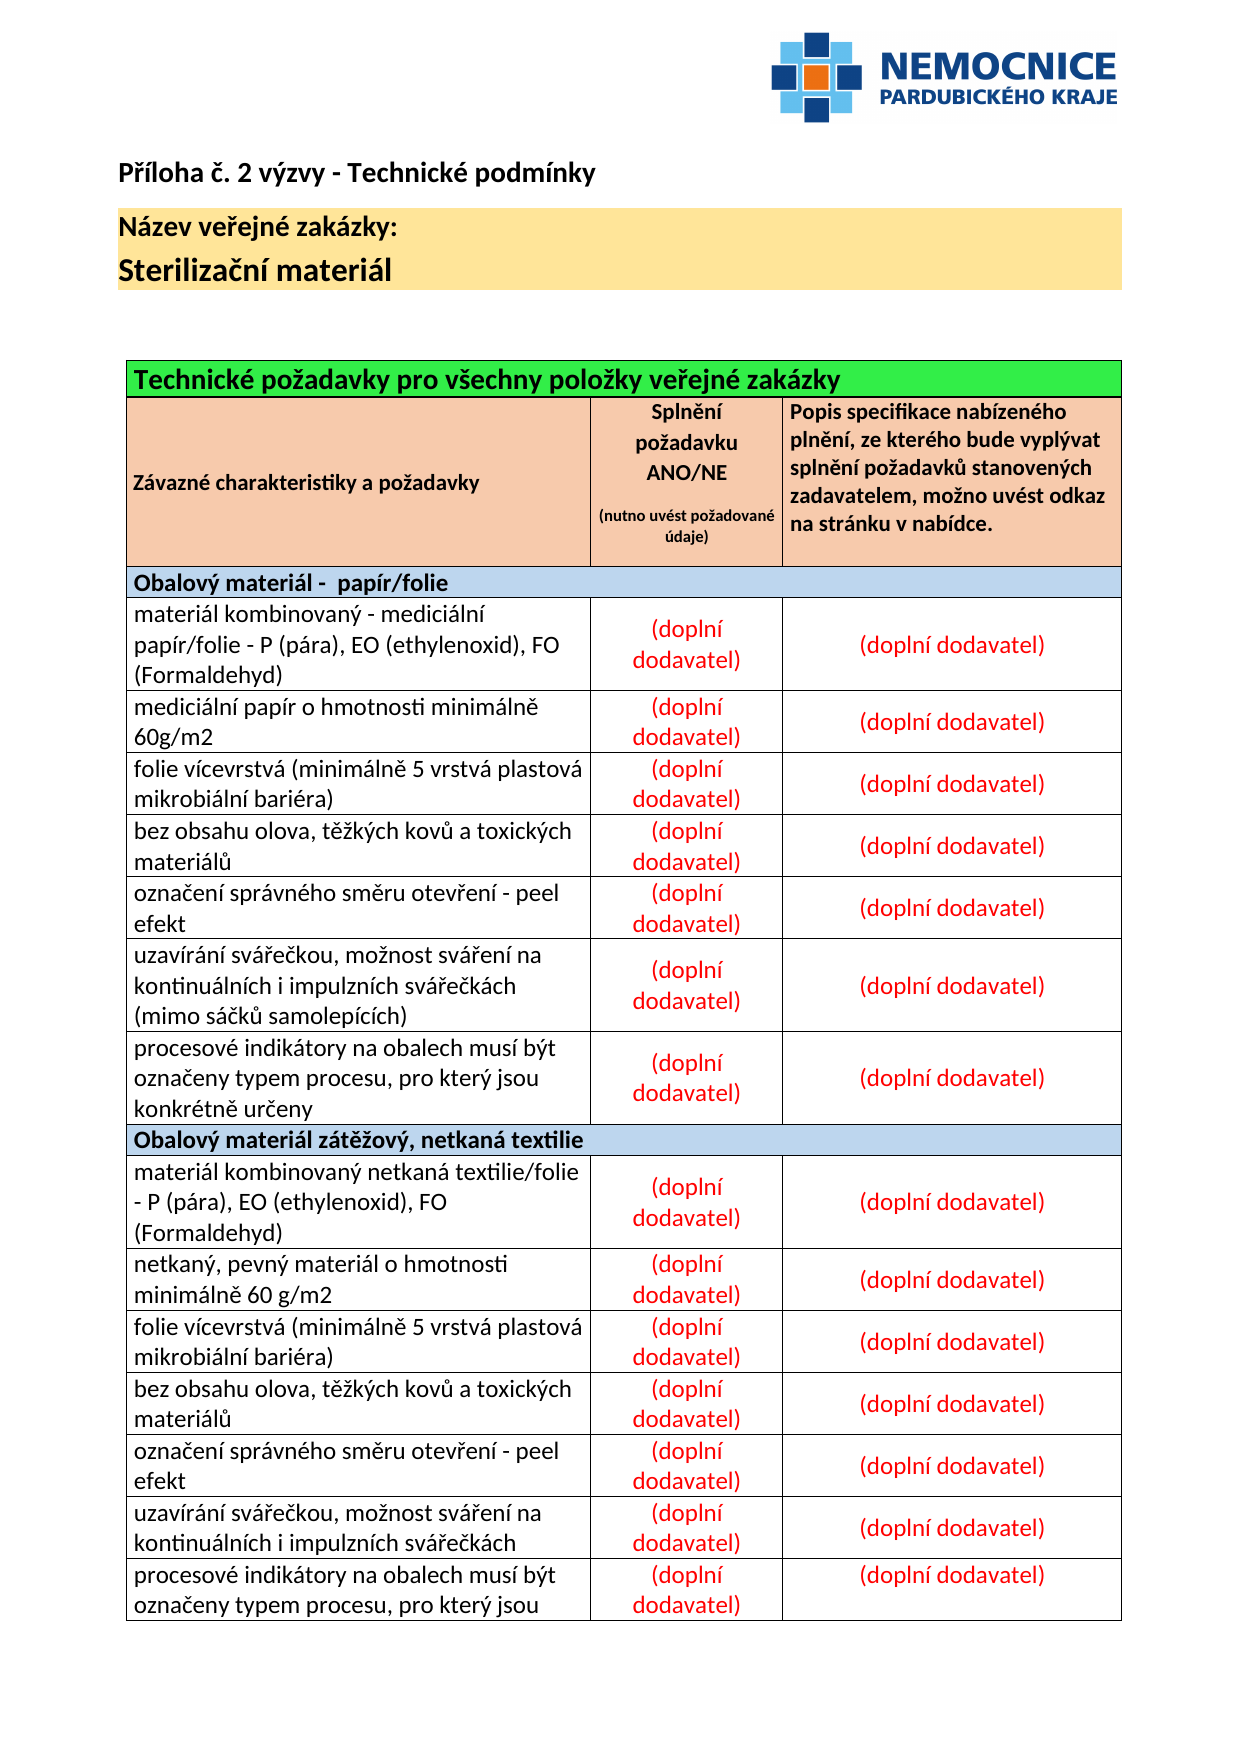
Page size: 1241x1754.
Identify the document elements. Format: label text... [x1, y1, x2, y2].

table_cell mediciální papír o hmotnosti minimálně 60g/m2 [127, 691, 590, 752]
text Název veřejné zakázky: Sterilizační materiál [118, 208, 1122, 290]
table_cell materiál kombinovaný netkaná textilie/folie - P (pára), EO (ethylenoxid), FO (Formaldehyd) [127, 1156, 590, 1248]
table_cell Splnění požadavku ANO/NE (nutno uvést požadované údaje) [591, 398, 782, 566]
table_cell (doplní dodavatel) [591, 1559, 782, 1620]
picture [770, 31, 1117, 124]
table_cell (doplní dodavatel) [783, 598, 1121, 690]
table_cell (doplní dodavatel) [783, 877, 1121, 938]
table_cell (doplní dodavatel) [591, 1435, 782, 1496]
table_cell (doplní dodavatel) [783, 1497, 1121, 1558]
table_cell (doplní dodavatel) [591, 815, 782, 876]
table_header Technické požadavky pro všechny položky veřejné zakázky [127, 361, 1121, 396]
table_cell (doplní dodavatel) [783, 1156, 1121, 1248]
table_cell (doplní dodavatel) [783, 691, 1121, 752]
table_cell (doplní dodavatel) [783, 939, 1121, 1031]
table_cell (doplní dodavatel) [591, 1156, 782, 1248]
table_cell označení správného směru otevření - peel efekt [127, 877, 590, 938]
table_cell folie vícevrstvá (minimálně 5 vrstvá plastová mikrobiální bariéra) [127, 753, 590, 814]
table_cell bez obsahu olova, těžkých kovů a toxických materiálů [127, 815, 590, 876]
table_cell (doplní dodavatel) [591, 1032, 782, 1123]
table_cell (doplní dodavatel) [591, 1249, 782, 1310]
table_cell (doplní dodavatel) [591, 598, 782, 690]
table_cell (doplní dodavatel) [783, 1373, 1121, 1434]
table_cell uzavírání svářečkou, možnost sváření na kontinuálních i impulzních svářečkách [127, 1497, 590, 1558]
table_cell (doplní dodavatel) [591, 1497, 782, 1558]
table_cell (doplní dodavatel) [591, 1373, 782, 1434]
table_cell procesové indikátory na obalech musí být označeny typem procesu, pro který jsou konkrétně určeny [127, 1032, 590, 1123]
table_cell Popis specifikace nabízeného plnění, ze kterého bude vyplývat splnění požadavků stanovených zadavatelem, možno uvést odkaz na stránku v nabídce. [783, 398, 1121, 566]
table_cell (doplní dodavatel) [783, 1559, 1121, 1620]
table_cell označení správného směru otevření - peel efekt [127, 1435, 590, 1496]
table_cell folie vícevrstvá (minimálně 5 vrstvá plastová mikrobiální bariéra) [127, 1311, 590, 1372]
table_cell (doplní dodavatel) [783, 753, 1121, 814]
table_cell Závazné charakteristiky a požadavky [127, 398, 590, 566]
table_cell (doplní dodavatel) [783, 815, 1121, 876]
table_cell netkaný, pevný materiál o hmotnosti minimálně 60 g/m2 [127, 1249, 590, 1310]
table_cell (doplní dodavatel) [783, 1435, 1121, 1496]
table_cell (doplní dodavatel) [783, 1249, 1121, 1310]
table_cell (doplní dodavatel) [783, 1032, 1121, 1123]
table_cell (doplní dodavatel) [591, 939, 782, 1031]
table_cell (doplní dodavatel) [591, 1311, 782, 1372]
table_cell uzavírání svářečkou, možnost sváření na kontinuálních i impulzních svářečkách (mimo sáčků samolepících) [127, 939, 590, 1031]
table_cell bez obsahu olova, těžkých kovů a toxických materiálů [127, 1373, 590, 1434]
table_cell materiál kombinovaný - mediciální papír/folie - P (pára), EO (ethylenoxid), FO (Formaldehyd) [127, 598, 590, 690]
table_cell (doplní dodavatel) [591, 753, 782, 814]
table_cell (doplní dodavatel) [591, 691, 782, 752]
table_cell Obalový materiál - papír/folie [127, 567, 1121, 597]
text Příloha č. 2 výzvy - Technické podmínky [118, 154, 1122, 190]
table_cell (doplní dodavatel) [591, 877, 782, 938]
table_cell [127, 1559, 590, 1620]
table_cell Obalový materiál zátěžový, netkaná textilie [127, 1125, 1121, 1155]
table_cell (doplní dodavatel) [783, 1311, 1121, 1372]
